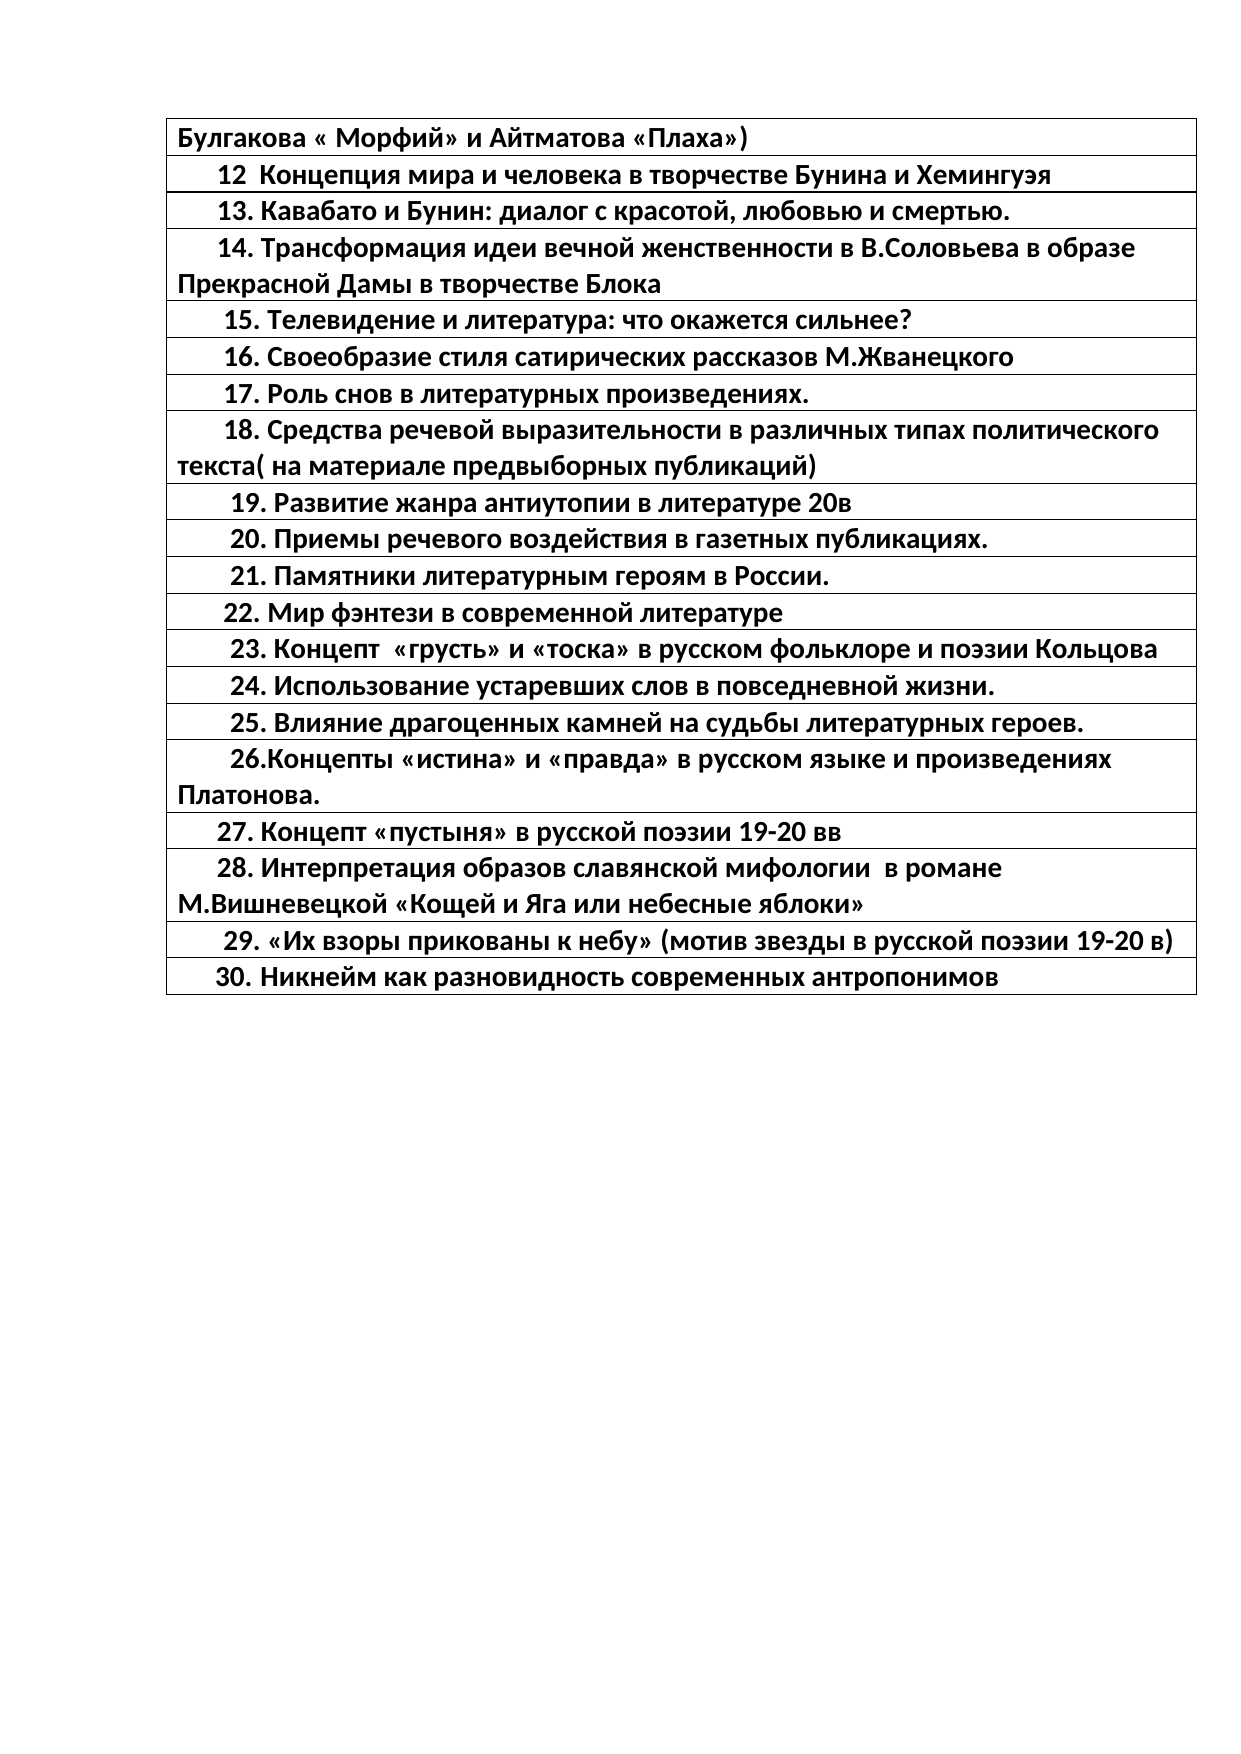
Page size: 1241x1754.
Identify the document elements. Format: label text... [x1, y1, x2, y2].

table_cell 27. Концепт «пустыня» в русской поэзии 19-20 вв [167, 813, 1196, 848]
table_cell 25. Влияние драгоценных камней на судьбы литературных героев. [167, 704, 1196, 739]
table_cell 26.Концепты «истина» и «правда» в русском языке и произведениях Платонова. [167, 740, 1196, 812]
table_cell 18. Средства речевой выразительности в различных типах политического текста( на материале предвыборных публикаций) [167, 411, 1196, 483]
table_cell 13. Кавабато и Бунин: диалог с красотой, любовью и смертью. [167, 193, 1196, 228]
table_cell 20. Приемы речевого воздействия в газетных публикациях. [167, 520, 1196, 556]
table_cell 22. Мир фэнтези в современной литературе [167, 594, 1196, 629]
table_cell 29. «Их взоры прикованы к небу» (мотив звезды в русской поэзии 19-20 в) [167, 922, 1196, 957]
table_cell 12 Концепция мира и человека в творчестве Бунина и Хемингуэя [167, 156, 1196, 191]
table_cell 16. Своеобразие стиля сатирических рассказов М.Жванецкого [167, 338, 1196, 374]
table_cell 19. Развитие жанра антиутопии в литературе 20в [167, 484, 1196, 519]
table_cell 28. Интерпретация образов славянской мифологии в романе М.Вишневецкой «Кощей и Яга или небесные яблоки» [167, 849, 1196, 921]
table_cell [167, 119, 1196, 155]
table_cell Никнейм как разновидность современных антропонимов [167, 958, 1196, 994]
table_cell 24. Использование устаревших слов в повседневной жизни. [167, 667, 1196, 703]
table_cell 21. Памятники литературным героям в России. [167, 557, 1196, 593]
table_cell 14. Трансформация идеи вечной женственности в В.Соловьева в образе Прекрасной Дамы в творчестве Блока [167, 229, 1196, 300]
table_cell 17. Роль снов в литературных произведениях. [167, 375, 1196, 410]
table_cell 15. Телевидение и литература: что окажется сильнее? [167, 301, 1196, 337]
table_cell 23. Концепт «грусть» и «тоска» в русском фольклоре и поэзии Кольцова [167, 630, 1196, 666]
